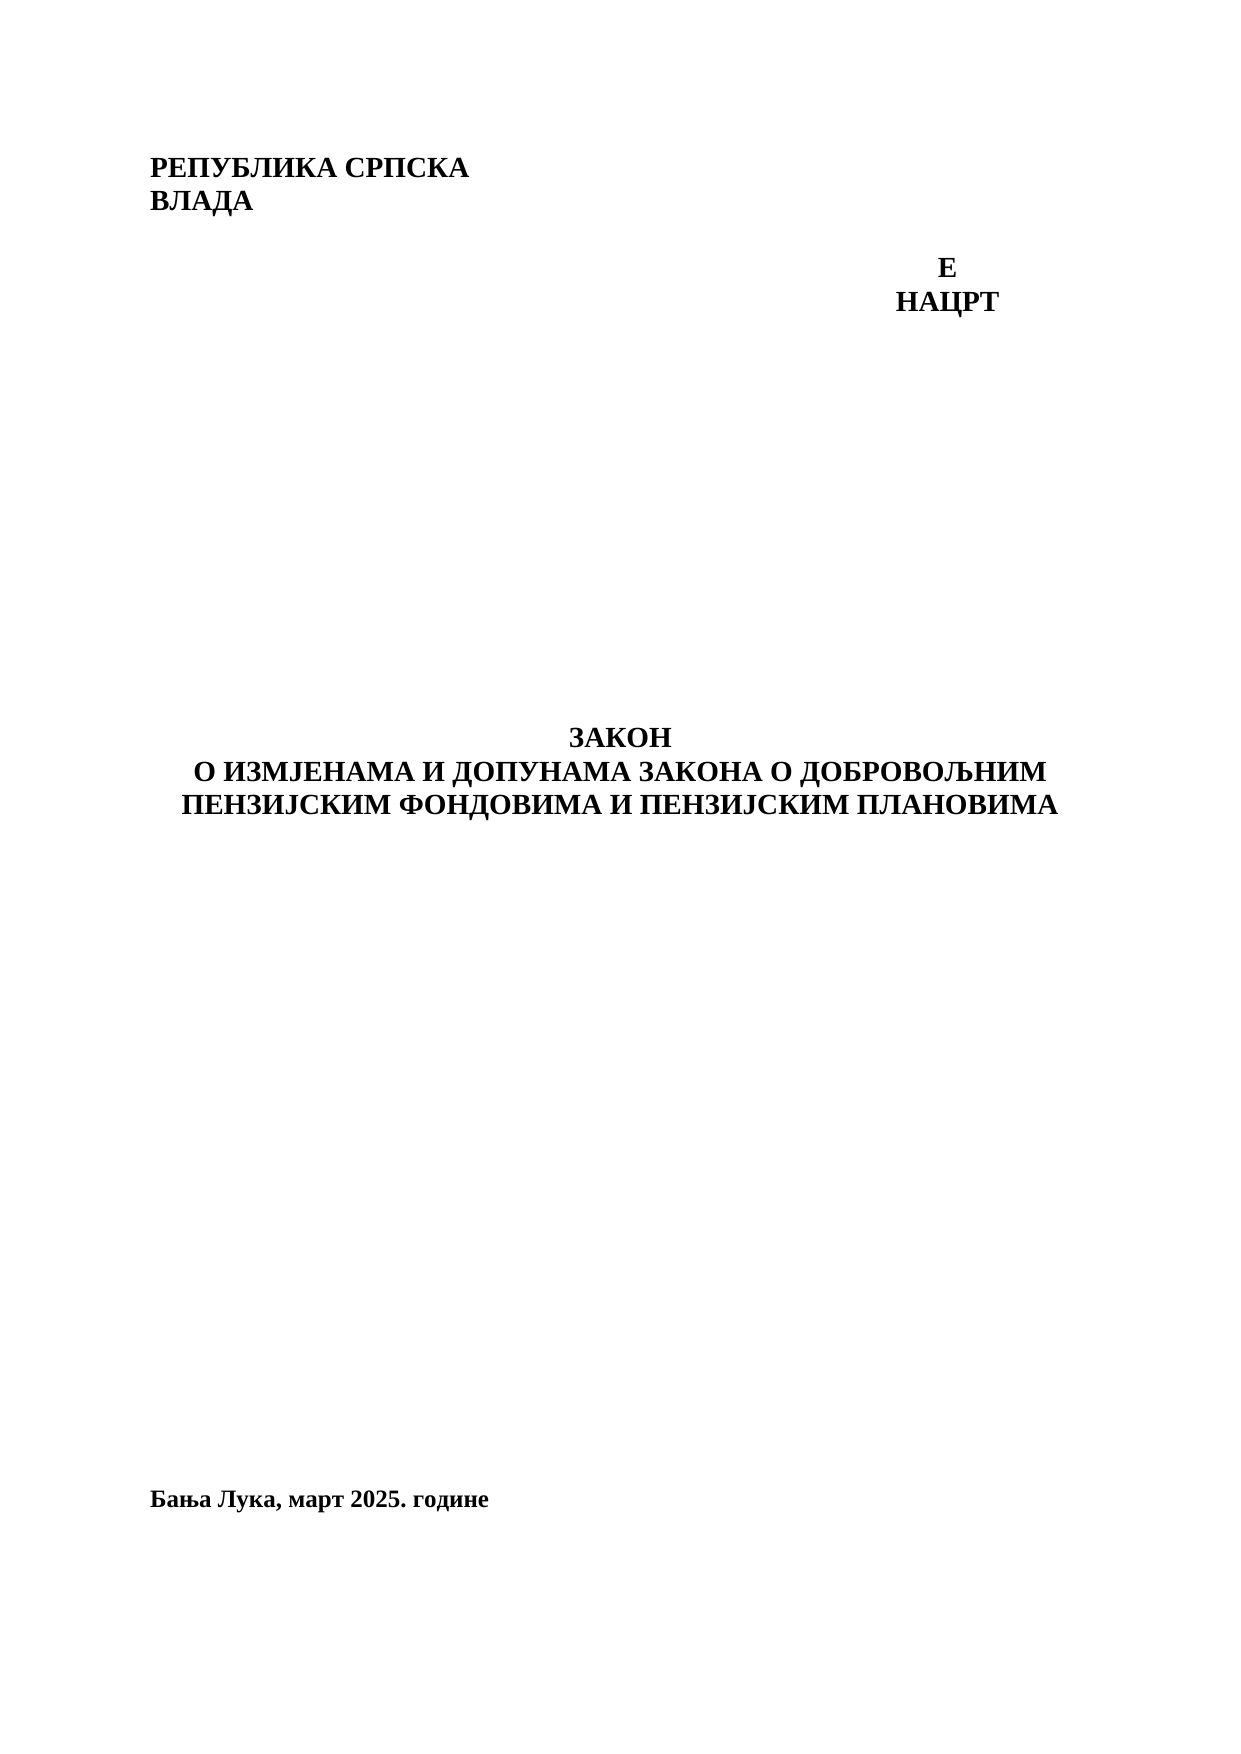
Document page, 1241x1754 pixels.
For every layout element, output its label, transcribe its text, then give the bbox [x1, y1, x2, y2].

text Бања Лука, март 2025. године [150, 1484, 1090, 1513]
text ВЛАДА [150, 183, 1090, 217]
text О ИЗМЈЕНАМА И ДОПУНАМА ЗАКОНА О ДОБРОВОЉНИМ ПЕНЗИЈСКИМ ФОНДОВИМА И ПЕНЗИЈСКИМ ПЛАНОВИМА [150, 754, 1090, 821]
text НАЦРТ [150, 284, 1090, 318]
text РЕПУБЛИКА СРПСКА [150, 150, 1090, 183]
text E [150, 251, 1090, 284]
text ЗАКОН [150, 720, 1090, 754]
